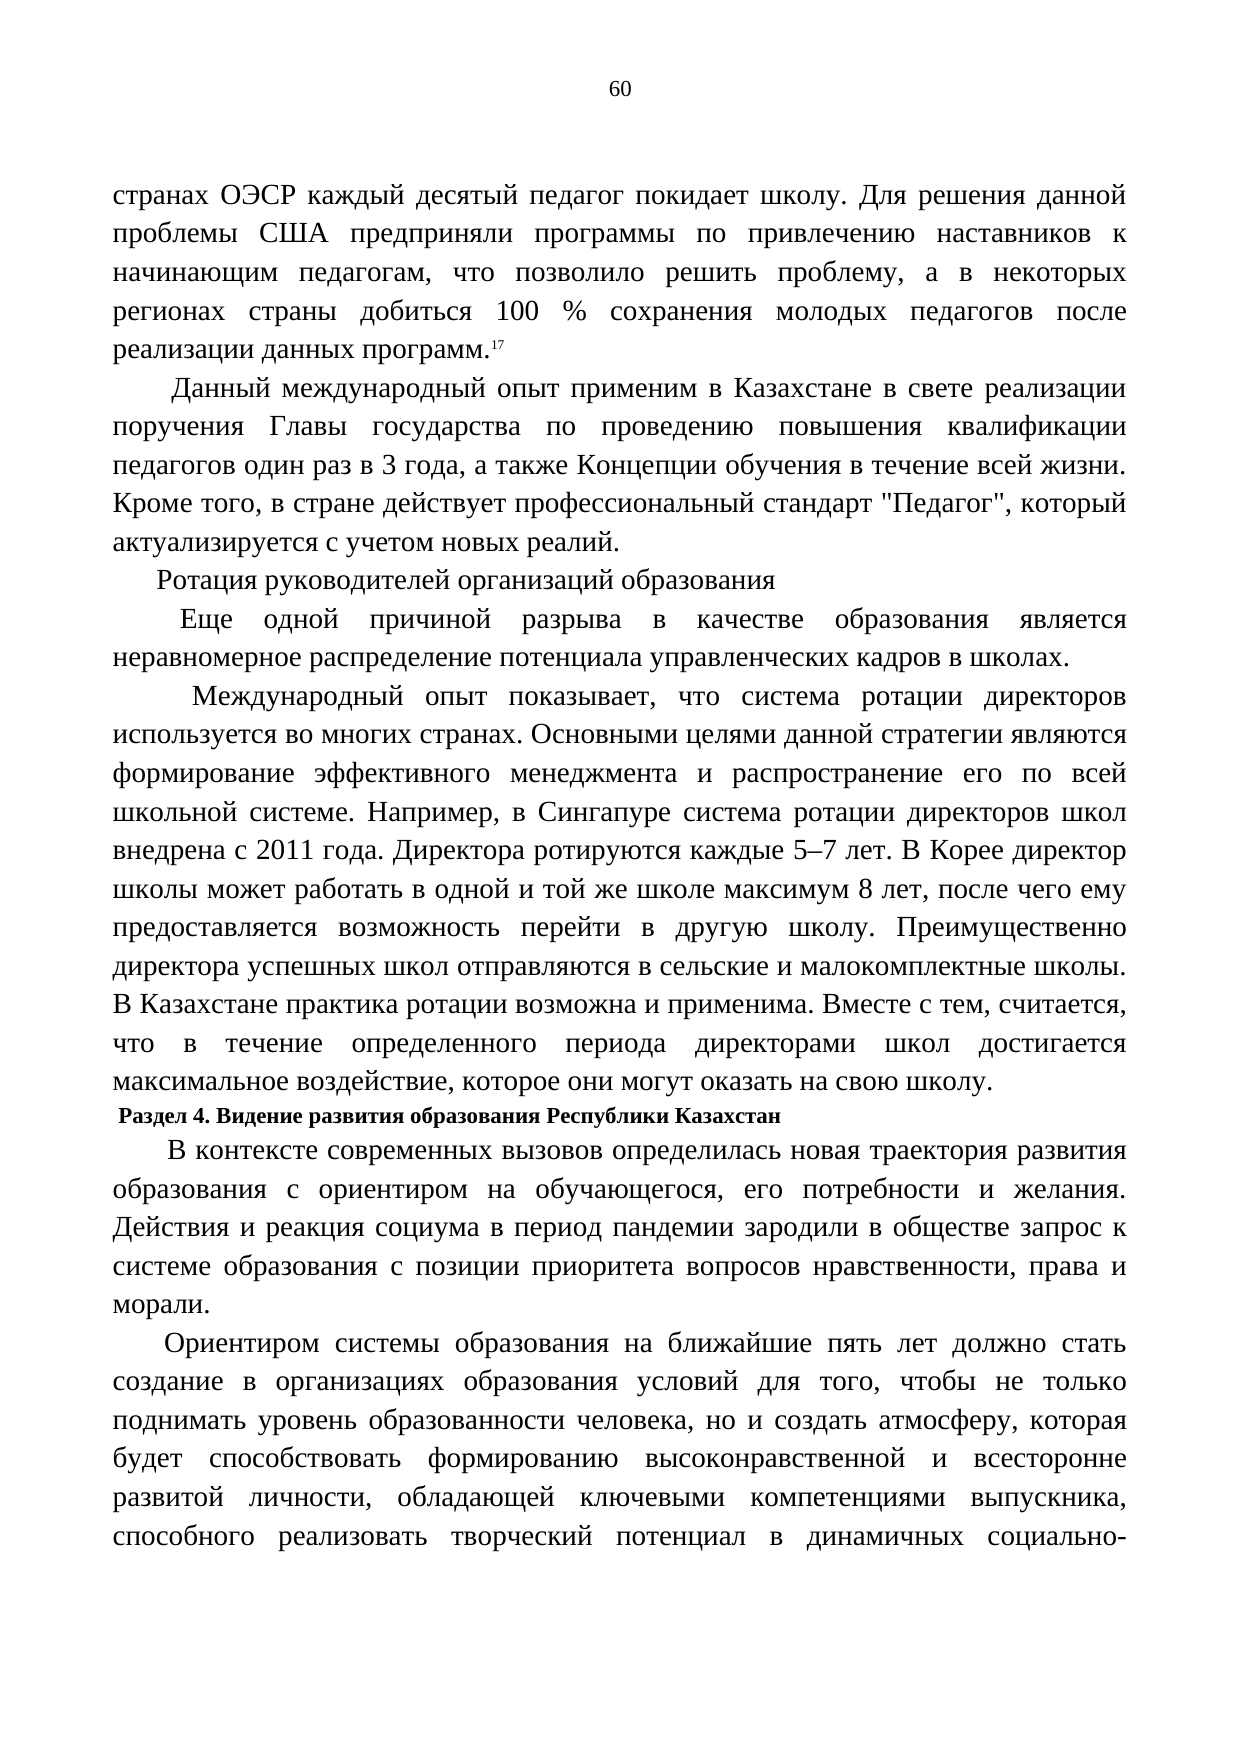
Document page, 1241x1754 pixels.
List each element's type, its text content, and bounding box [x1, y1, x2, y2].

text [112, 1325, 1128, 1551]
text Ротация руководителей организаций образования [112, 562, 1128, 596]
text В контексте современных вызовов определилась новая траектория развития образования с ориентиром на обучающегося, его потребности и желания. Действия и реакция социума в период пандемии зародили в обществе запрос к системе образования с позиции приоритета вопросов нравственности, права и морали. [112, 1132, 1128, 1320]
text Данный международный опыт применим в Казахстане в свете реализации поручения Главы государства по проведению повышения квалификации педагогов один раз в 3 года, а также Концепции обучения в течение всей жизни. Кроме того, в стране действует профессиональный стандарт "Педагог", который актуализируется с учетом новых реалий. [112, 370, 1128, 557]
text Международный опыт показывает, что система ротации директоров используется во многих странах. Основными целями данной стратегии являются формирование эффективного менеджмента и распространение его по всей школьной системе. Например, в Сингапуре система ротации директоров школ внедрена с 2011 года. Директора ротируются каждые 5–7 лет. В Корее директор школы может работать в одной и той же школе максимум 8 лет, после чего ему предоставляется возможность перейти в другую школу. Преимущественно директора успешных школ отправляются в сельские и малокомплектные школы. В Казахстане практика ротации возможна и применима. Вместе с тем, считается, что в течение определенного периода директорами школ достигается максимальное воздействие, которое они могут оказать на свою школу. [112, 678, 1128, 1097]
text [112, 177, 1128, 365]
text Еще одной причиной разрыва в качестве образования является неравномерное распределение потенциала управленческих кадров в школах. [112, 601, 1128, 673]
text Раздел 4. Видение развития образования Республики Казахстан [112, 1102, 1128, 1128]
